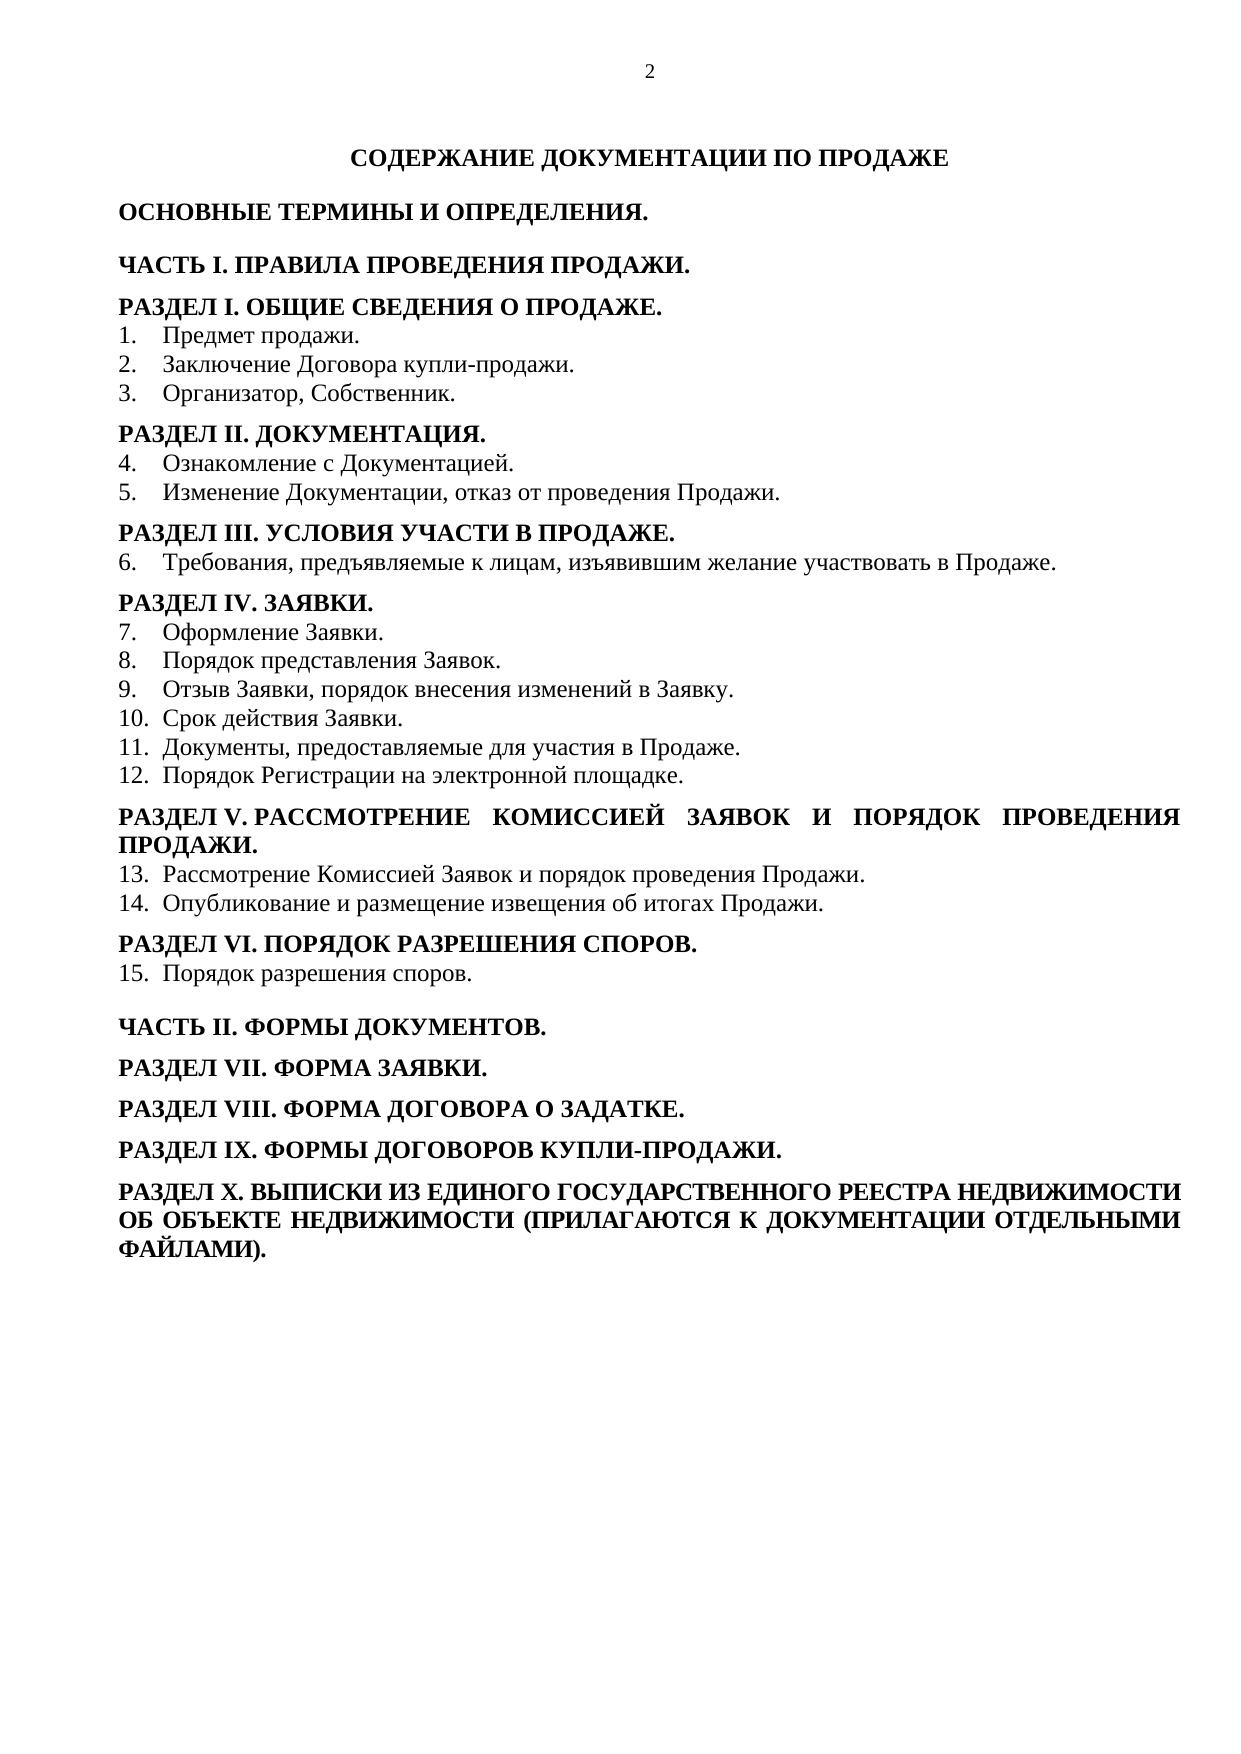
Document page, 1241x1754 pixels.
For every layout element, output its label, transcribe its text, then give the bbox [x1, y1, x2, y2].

text РАЗДЕЛ III. УСЛОВИЯ УЧАСТИ В ПРОДАЖЕ. [118, 518, 1181, 547]
text СОДЕРЖАНИЕ ДОКУМЕНТАЦИИ ПО ПРОДАЖЕ [118, 143, 1181, 172]
text ОСНОВНЫЕ ТЕРМИНЫ И ОПРЕДЕЛЕНИЯ. [118, 197, 1181, 226]
text ЧАСТЬ II. ФОРМЫ ДОКУМЕНТОВ. [118, 1012, 1181, 1041]
list Порядок разрешения споров. [118, 958, 1181, 987]
list Порядок Регистрации на электронной площадке. [118, 761, 1181, 789]
list Порядок представления Заявок. [118, 646, 1181, 674]
text РАЗДЕЛ VII. ФОРМА ЗАЯВКИ. [118, 1053, 1181, 1082]
text РАЗДЕЛ II. ДОКУМЕНТАЦИЯ. [118, 419, 1181, 448]
text РАЗДЕЛ VIII. ФОРМА ДОГОВОРА О ЗАДАТКЕ. [118, 1094, 1181, 1123]
list Отзыв Заявки, порядок внесения изменений в Заявку. [118, 674, 1181, 703]
text РАЗДЕЛ V. РАССМОТРЕНИЕ КОМИССИЕЙ ЗАЯВОК И ПОРЯДОК ПРОВЕДЕНИЯ ПРОДАЖИ. [118, 802, 1181, 859]
text РАЗДЕЛ IX. ФОРМЫ ДОГОВОРОВ КУПЛИ-ПРОДАЖИ. [118, 1136, 1181, 1164]
text РАЗДЕЛ IV. ЗАЯВКИ. [118, 588, 1181, 617]
list Требования, предъявляемые к лицам, изъявившим желание участвовать в Продаже. [118, 547, 1181, 576]
list Рассмотрение Комиссией Заявок и порядок проведения Продажи. [118, 859, 1181, 888]
text РАЗДЕЛ VI. ПОРЯДОК РАЗРЕШЕНИЯ СПОРОВ. [118, 929, 1181, 958]
text РАЗДЕЛ Х. ВЫПИСКИ ИЗ ЕДИНОГО ГОСУДАРСТВЕННОГО РЕЕСТРА НЕДВИЖИМОСТИ ОБ ОБЪЕКТЕ НЕДВИЖИМОСТИ (ПРИЛАГАЮТСЯ К ДОКУМЕНТАЦИИ ОТДЕЛЬНЫМИ ФАЙЛАМИ). [118, 1177, 1181, 1263]
list Срок действия Заявки. [118, 703, 1181, 732]
text ЧАСТЬ I. ПРАВИЛА ПРОВЕДЕНИЯ ПРОДАЖИ. [118, 251, 1181, 279]
list Оформление Заявки. [118, 617, 1181, 646]
list Опубликование и размещение извещения об итогах Продажи. [118, 888, 1181, 917]
list Заключение Договора купли-продажи. [118, 349, 1181, 378]
list Предмет продажи. [118, 321, 1181, 349]
list Документы, предоставляемые для участия в Продаже. [118, 732, 1181, 761]
text РАЗДЕЛ I. ОБЩИЕ СВЕДЕНИЯ О ПРОДАЖЕ. [118, 292, 1181, 321]
list Изменение Документации, отказ от проведения Продажи. [118, 477, 1181, 506]
list Ознакомление с Документацией. [118, 448, 1181, 477]
list Организатор, Собственник. [118, 378, 1181, 407]
